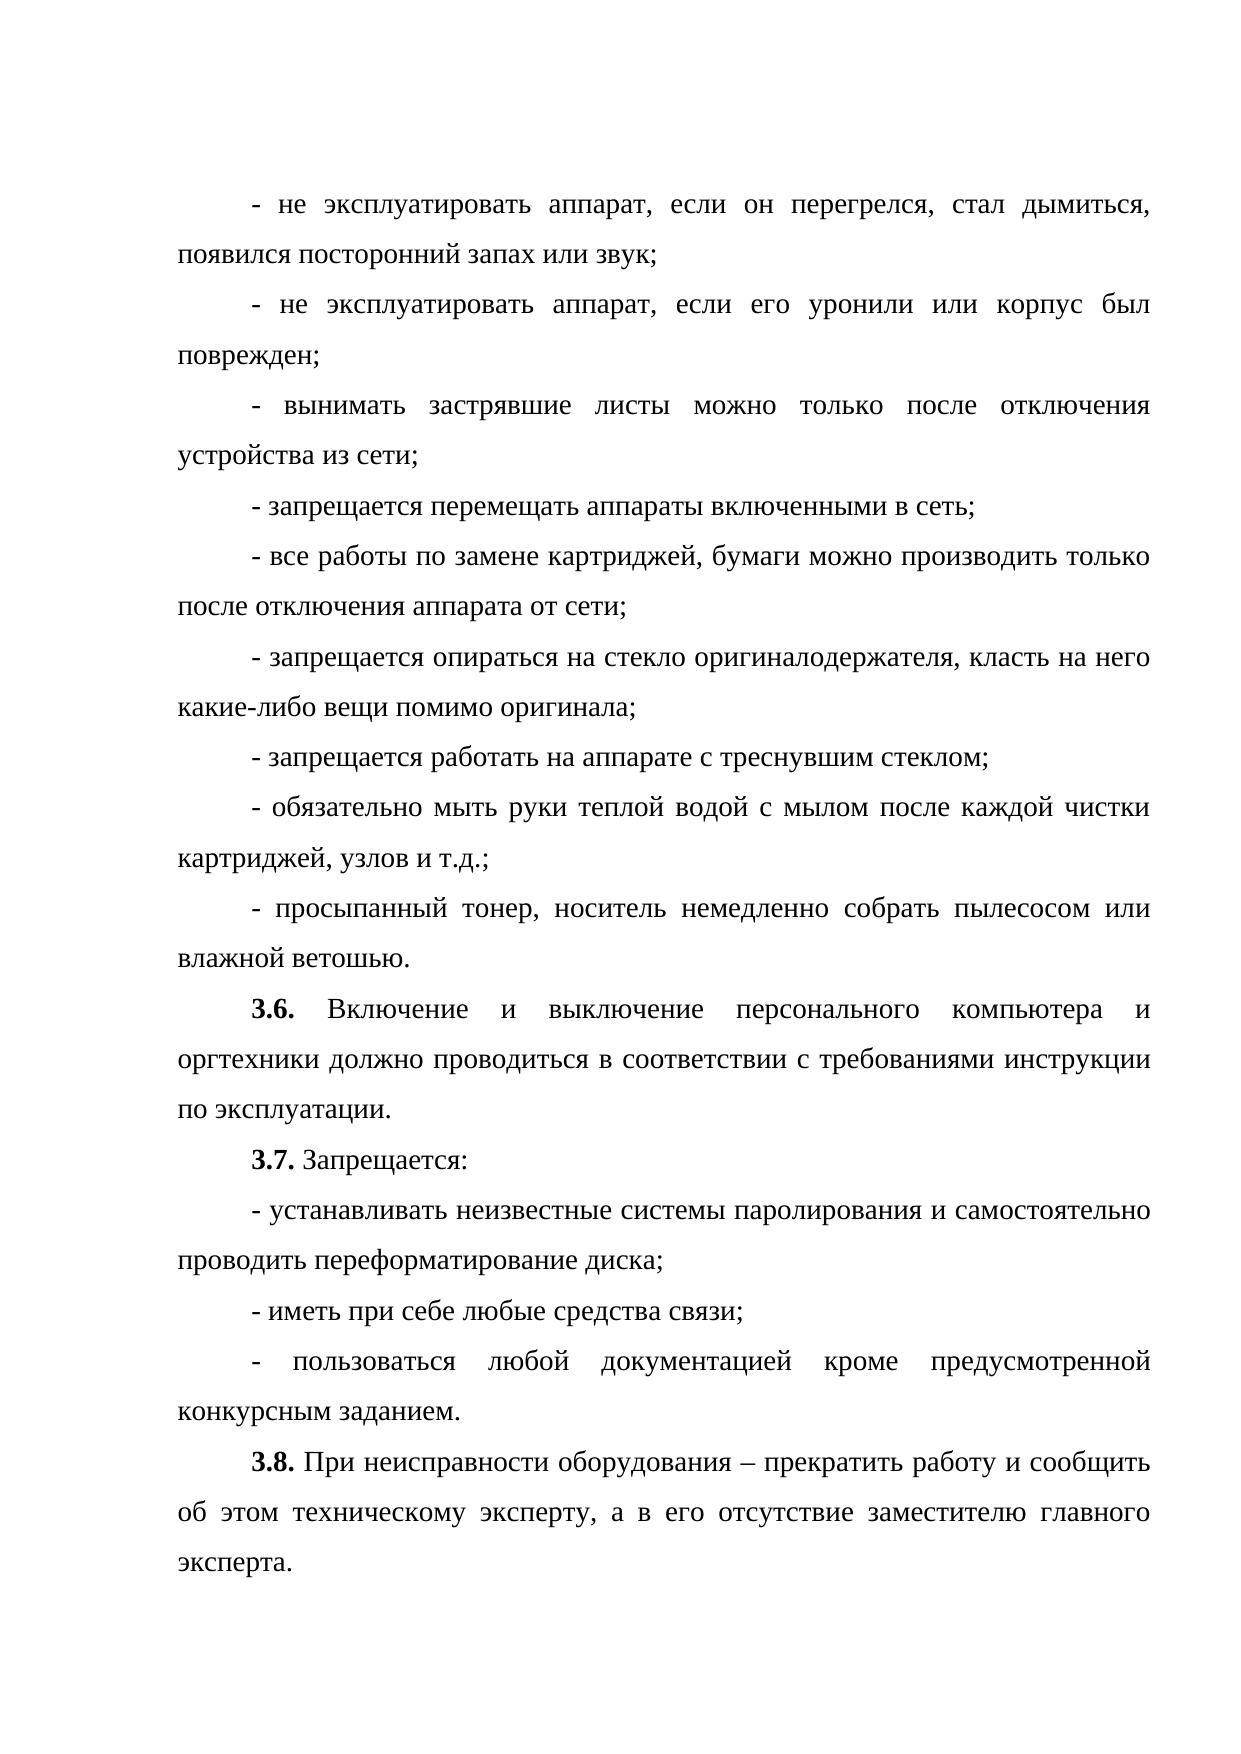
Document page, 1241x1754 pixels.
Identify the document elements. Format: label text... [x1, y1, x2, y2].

text 3.7. Запрещается: [177, 1142, 1152, 1175]
text - вынимать застрявшие листы можно только после отключения устройства из сети; [177, 387, 1152, 471]
text - запрещается опираться на стекло оригиналодержателя, класть на него какие-либо вещи помимо оригинала; [177, 639, 1152, 722]
text - запрещается перемещать аппараты включенными в сеть; [177, 488, 1152, 521]
text - все работы по замене картриджей, бумаги можно производить только после отключения аппарата от сети; [177, 538, 1152, 622]
text - пользоваться любой документацией кроме предусмотренной конкурсным заданием. [177, 1343, 1152, 1427]
text 3.6. Включение и выключение персонального компьютера и оргтехники должно проводиться в соответствии с требованиями инструкции по эксплуатации. [177, 991, 1152, 1125]
text - устанавливать неизвестные системы паролирования и самостоятельно проводить переформатирование диска; [177, 1192, 1152, 1276]
text - запрещается работать на аппарате с треснувшим стеклом; [177, 739, 1152, 773]
text 3.8. При неисправности оборудования – прекратить работу и сообщить об этом техническому эксперту, а в его отсутствие заместителю главного эксперта. [177, 1444, 1152, 1578]
text - просыпанный тонер, носитель немедленно собрать пылесосом или влажной ветошью. [177, 890, 1152, 974]
text - не эксплуатировать аппарат, если он перегрелся, стал дымиться, появился посторонний запах или звук; [177, 186, 1152, 270]
text - не эксплуатировать аппарат, если его уронили или корпус был поврежден; [177, 286, 1152, 370]
text - иметь при себе любые средства связи; [177, 1293, 1152, 1326]
text - обязательно мыть руки теплой водой с мылом после каждой чистки картриджей, узлов и т.д.; [177, 789, 1152, 873]
